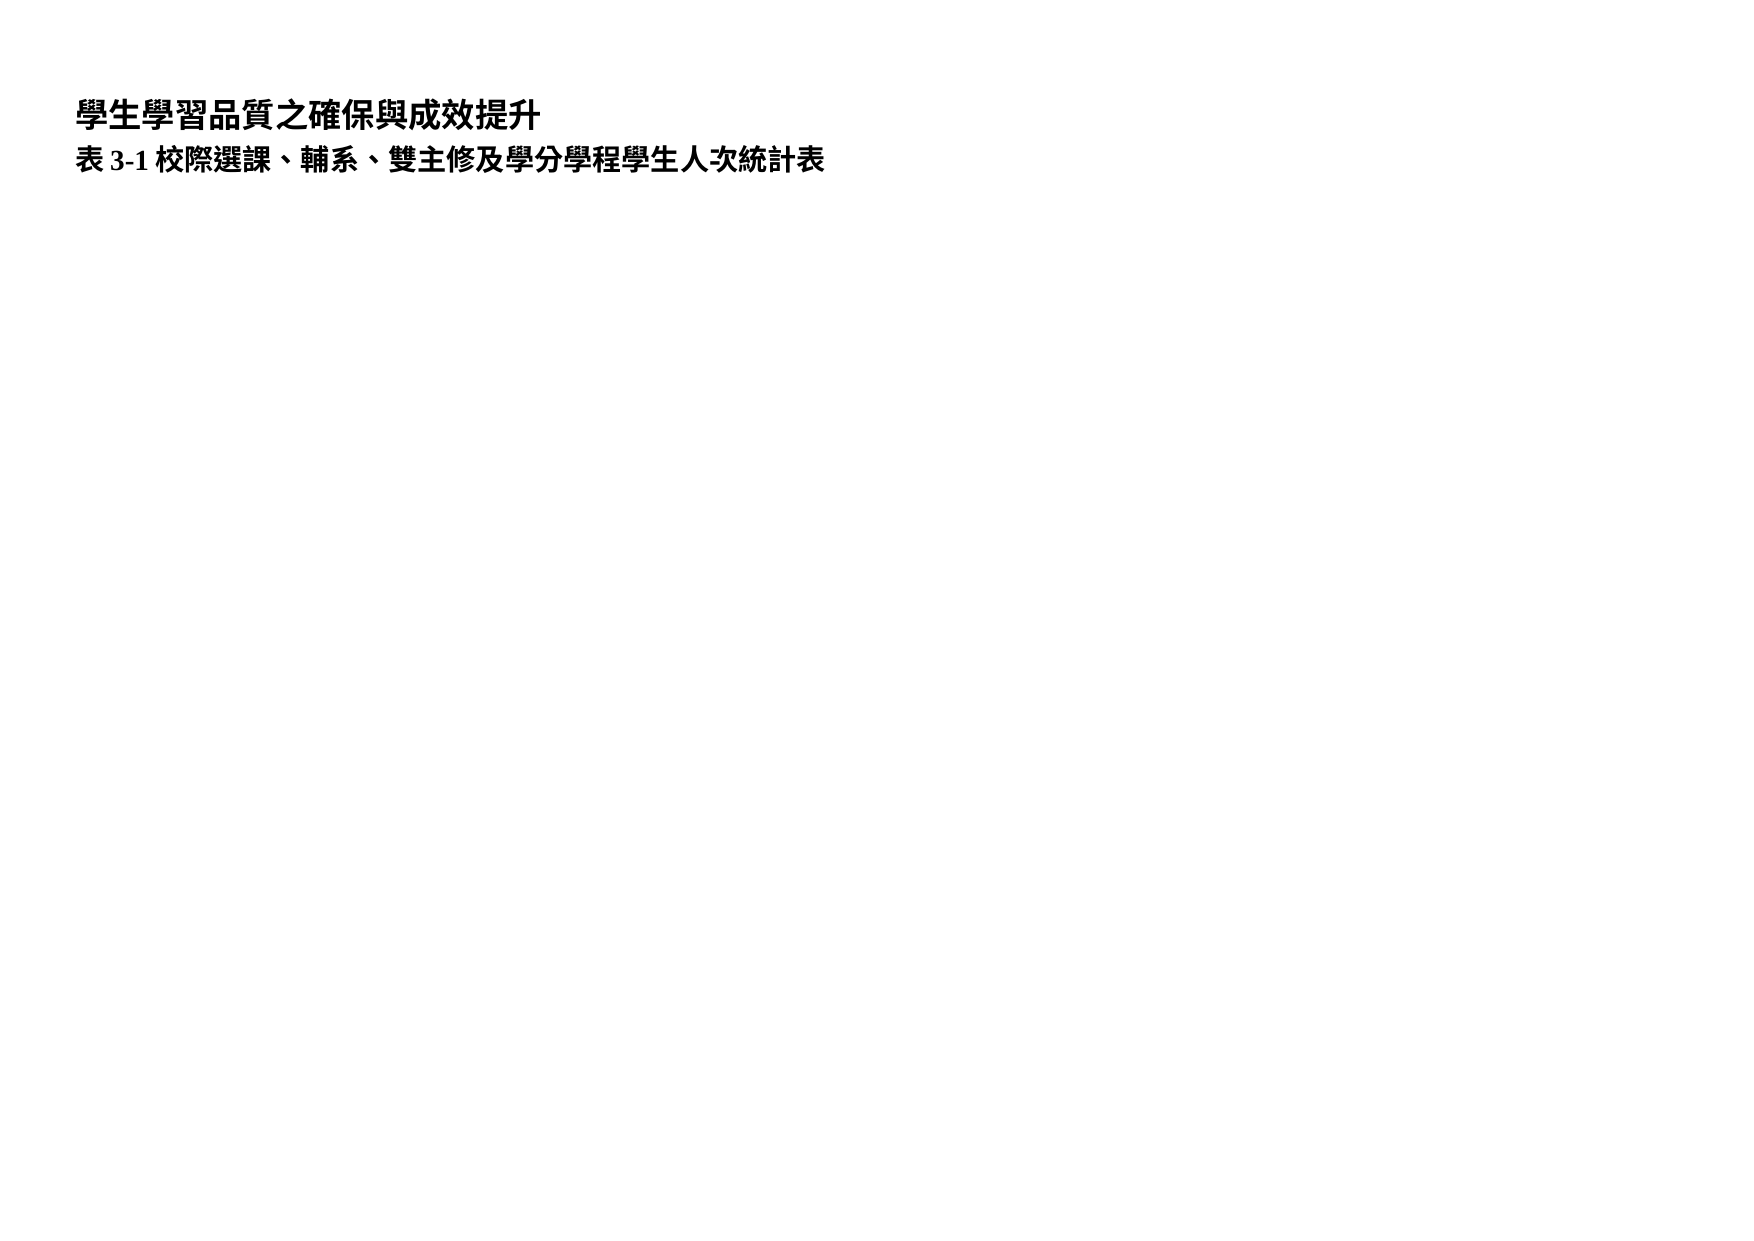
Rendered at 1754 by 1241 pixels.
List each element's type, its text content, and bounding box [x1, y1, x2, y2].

text 表3-1校際選課、輔系、雙主修及學分學程學生人次統計表 [75, 137, 1679, 179]
text 學生學習品質之確保與成效提升 [75, 88, 1679, 137]
